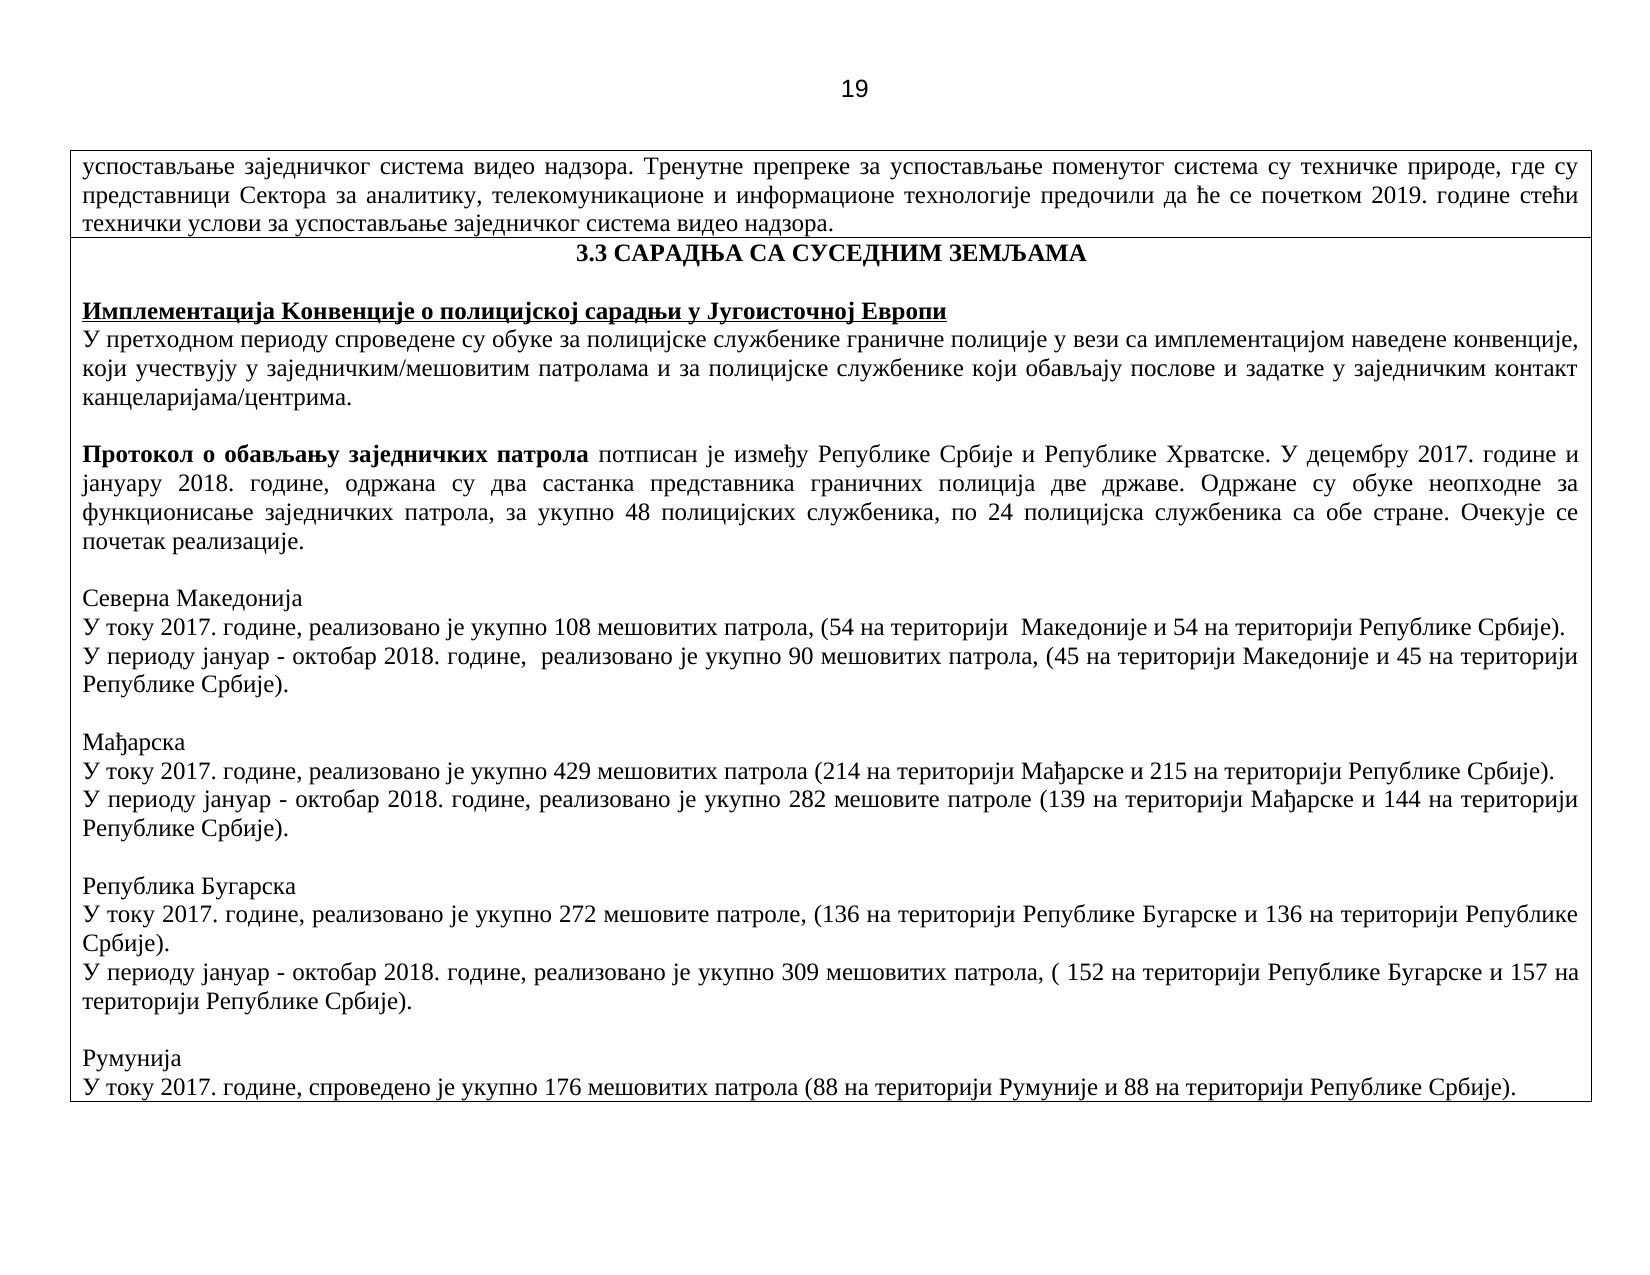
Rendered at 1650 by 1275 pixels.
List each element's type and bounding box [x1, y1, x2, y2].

table_cell [71, 151, 1591, 237]
table_cell [71, 238, 1591, 1101]
